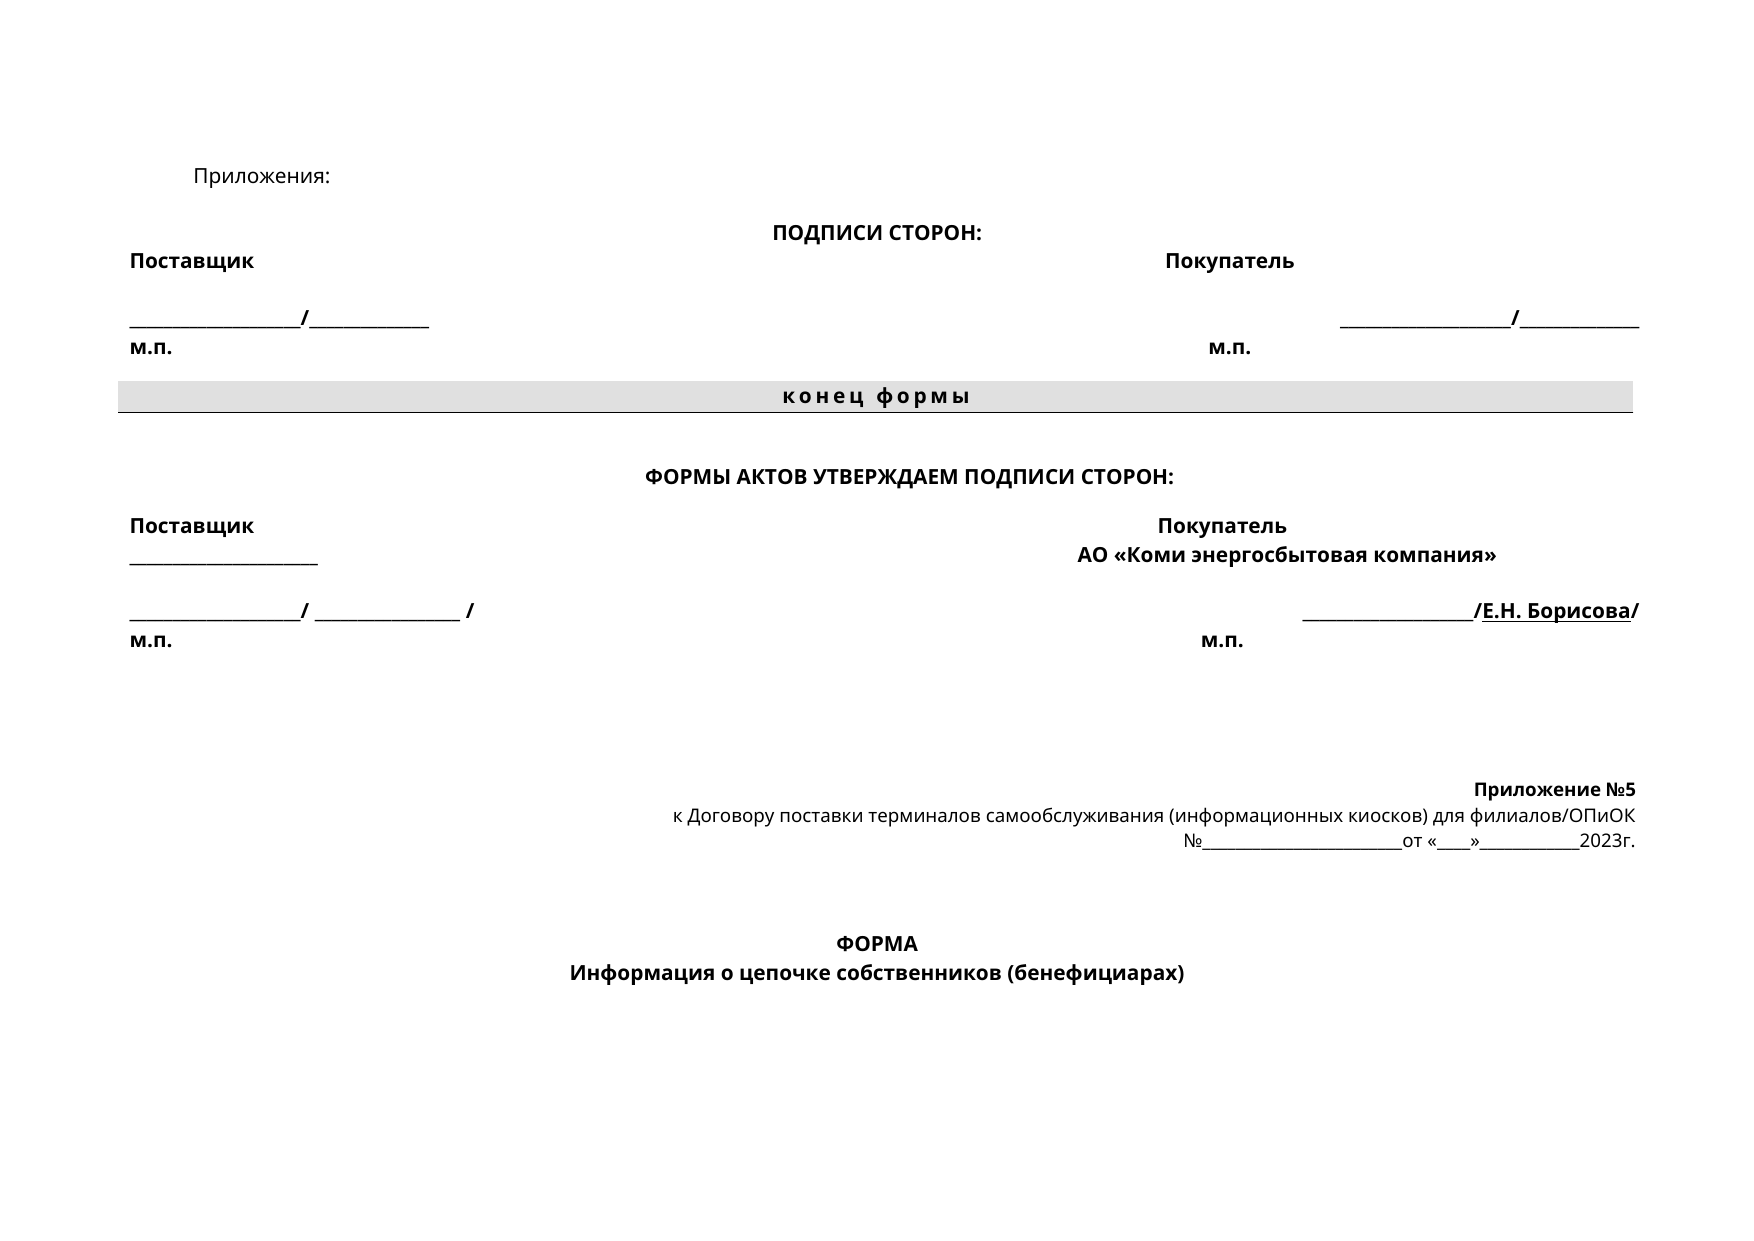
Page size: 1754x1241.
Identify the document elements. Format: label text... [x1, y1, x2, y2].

text №________________________от «____»____________2023г. [118, 827, 1636, 853]
text ПОДПИСИ СТОРОН: [118, 218, 1636, 247]
table_header Поставщик ____________________/______________ м.п. [118, 247, 809, 381]
text конец формы [118, 381, 1633, 412]
text к Договору поставки терминалов самообслуживания (информационных киосков) для филиалов/ОПиОК [118, 802, 1636, 827]
text Приложения: [193, 161, 1636, 190]
table_header Поставщик ______________________ ____________________/ _________________ / м.п. [118, 511, 794, 674]
text Приложение №5 [118, 776, 1636, 802]
text Информация о цепочке собственников (бенефициарах) [118, 958, 1636, 986]
text ФОРМА [118, 929, 1636, 958]
table_header Покупатель ____________________/______________ м.п. [809, 247, 1650, 381]
text ФОРМЫ АКТОВ УТВЕРЖДАЕМ ПОДПИСИ СТОРОН: [118, 462, 1636, 491]
table_header Покупатель АО «Коми энергосбытовая компания» ____________________/Е.Н. Борисова/ м.п. [794, 511, 1650, 674]
